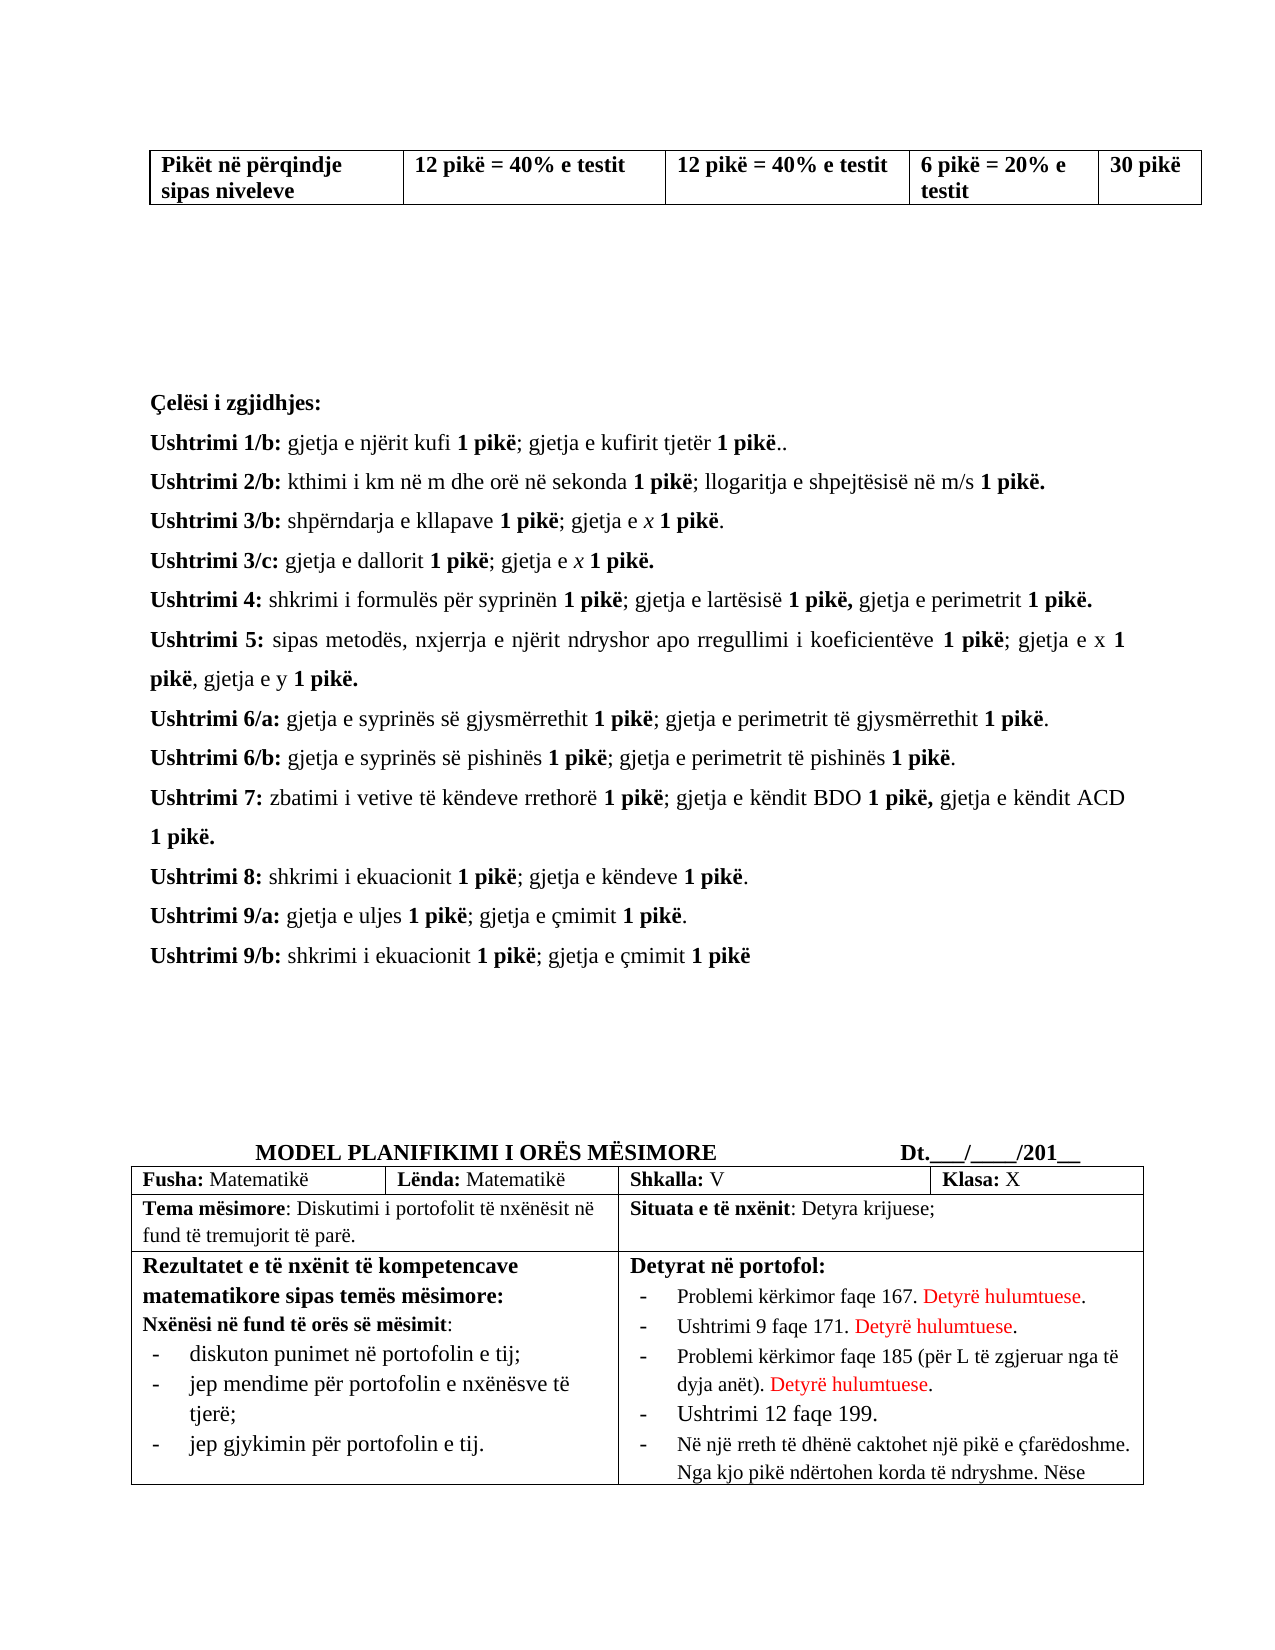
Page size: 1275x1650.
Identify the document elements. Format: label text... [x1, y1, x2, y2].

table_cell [132, 1252, 618, 1484]
text Çelësi i zgjidhjes: [150, 389, 1125, 415]
table_header Shkalla: V [619, 1167, 930, 1194]
table_header Lënda: Matematikë [386, 1167, 618, 1194]
table_cell Tema mësimore: Diskutimi i portofolit të nxënësit në fund të tremujorit të parë. [132, 1195, 618, 1251]
text Ushtrimi 2/b: kthimi i km në m dhe orë në sekonda 1 pikë; llogaritja e shpejtësisë në m/s 1 pikë. [150, 468, 1125, 494]
table_header Klasa: X [931, 1167, 1143, 1194]
table_cell 6 pikë = 20% e testit [910, 151, 1098, 204]
text Ushtrimi 4: shkrimi i formulës për syprinën 1 pikë; gjetja e lartësisë 1 pikë, gjetja e perimetrit 1 pikë. [150, 586, 1125, 613]
text Ushtrimi 9/b: shkrimi i ekuacionit 1 pikë; gjetja e çmimit 1 pikë [150, 942, 1125, 968]
table_cell Pikët në përqindje sipas niveleve [151, 151, 403, 204]
text Ushtrimi 6/a: gjetja e syprinës së gjysmërrethit 1 pikë; gjetja e perimetrit të gjysmërrethit 1 pikë. [150, 705, 1125, 731]
text Ushtrimi 3/c: gjetja e dallorit 1 pikë; gjetja e x 1 pikë. [150, 547, 1125, 573]
table_cell 12 pikë = 40% e testit [666, 151, 909, 204]
text Ushtrimi 9/a: gjetja e uljes 1 pikë; gjetja e çmimit 1 pikë. [150, 902, 1125, 929]
table_cell Situata e të nxënit: Detyra krijuese; [619, 1195, 1143, 1251]
text Ushtrimi 1/b: gjetja e njërit kufi 1 pikë; gjetja e kufirit tjetër 1 pikë.. [150, 428, 1125, 455]
text Ushtrimi 6/b: gjetja e syprinës së pishinës 1 pikë; gjetja e perimetrit të pishinës 1 pikë. [150, 744, 1125, 771]
table_cell 12 pikë = 40% e testit [404, 151, 665, 204]
text Ushtrimi 3/b: shpërndarja e kllapave 1 pikë; gjetja e x 1 pikë. [150, 507, 1125, 534]
text Ushtrimi 7: zbatimi i vetive të këndeve rrethorë 1 pikë; gjetja e këndit BDO 1 pikë, gjetja e këndit ACD 1 pikë. [150, 784, 1125, 850]
table_header Fusha: Matematikë [132, 1167, 385, 1194]
text Ushtrimi 5: sipas metodës, nxjerrja e njërit ndryshor apo rregullimi i koeficientëve 1 pikë; gjetja e x 1 pikë, gjetja e y 1 pikë. [150, 626, 1125, 692]
text Ushtrimi 8: shkrimi i ekuacionit 1 pikë; gjetja e këndeve 1 pikë. [150, 863, 1125, 889]
table_cell 30 pikë [1099, 151, 1201, 204]
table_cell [619, 1252, 1143, 1484]
text MODEL PLANIFIKIMI I ORËS MËSIMORE Dt.___/____/201__ [150, 1139, 1125, 1166]
